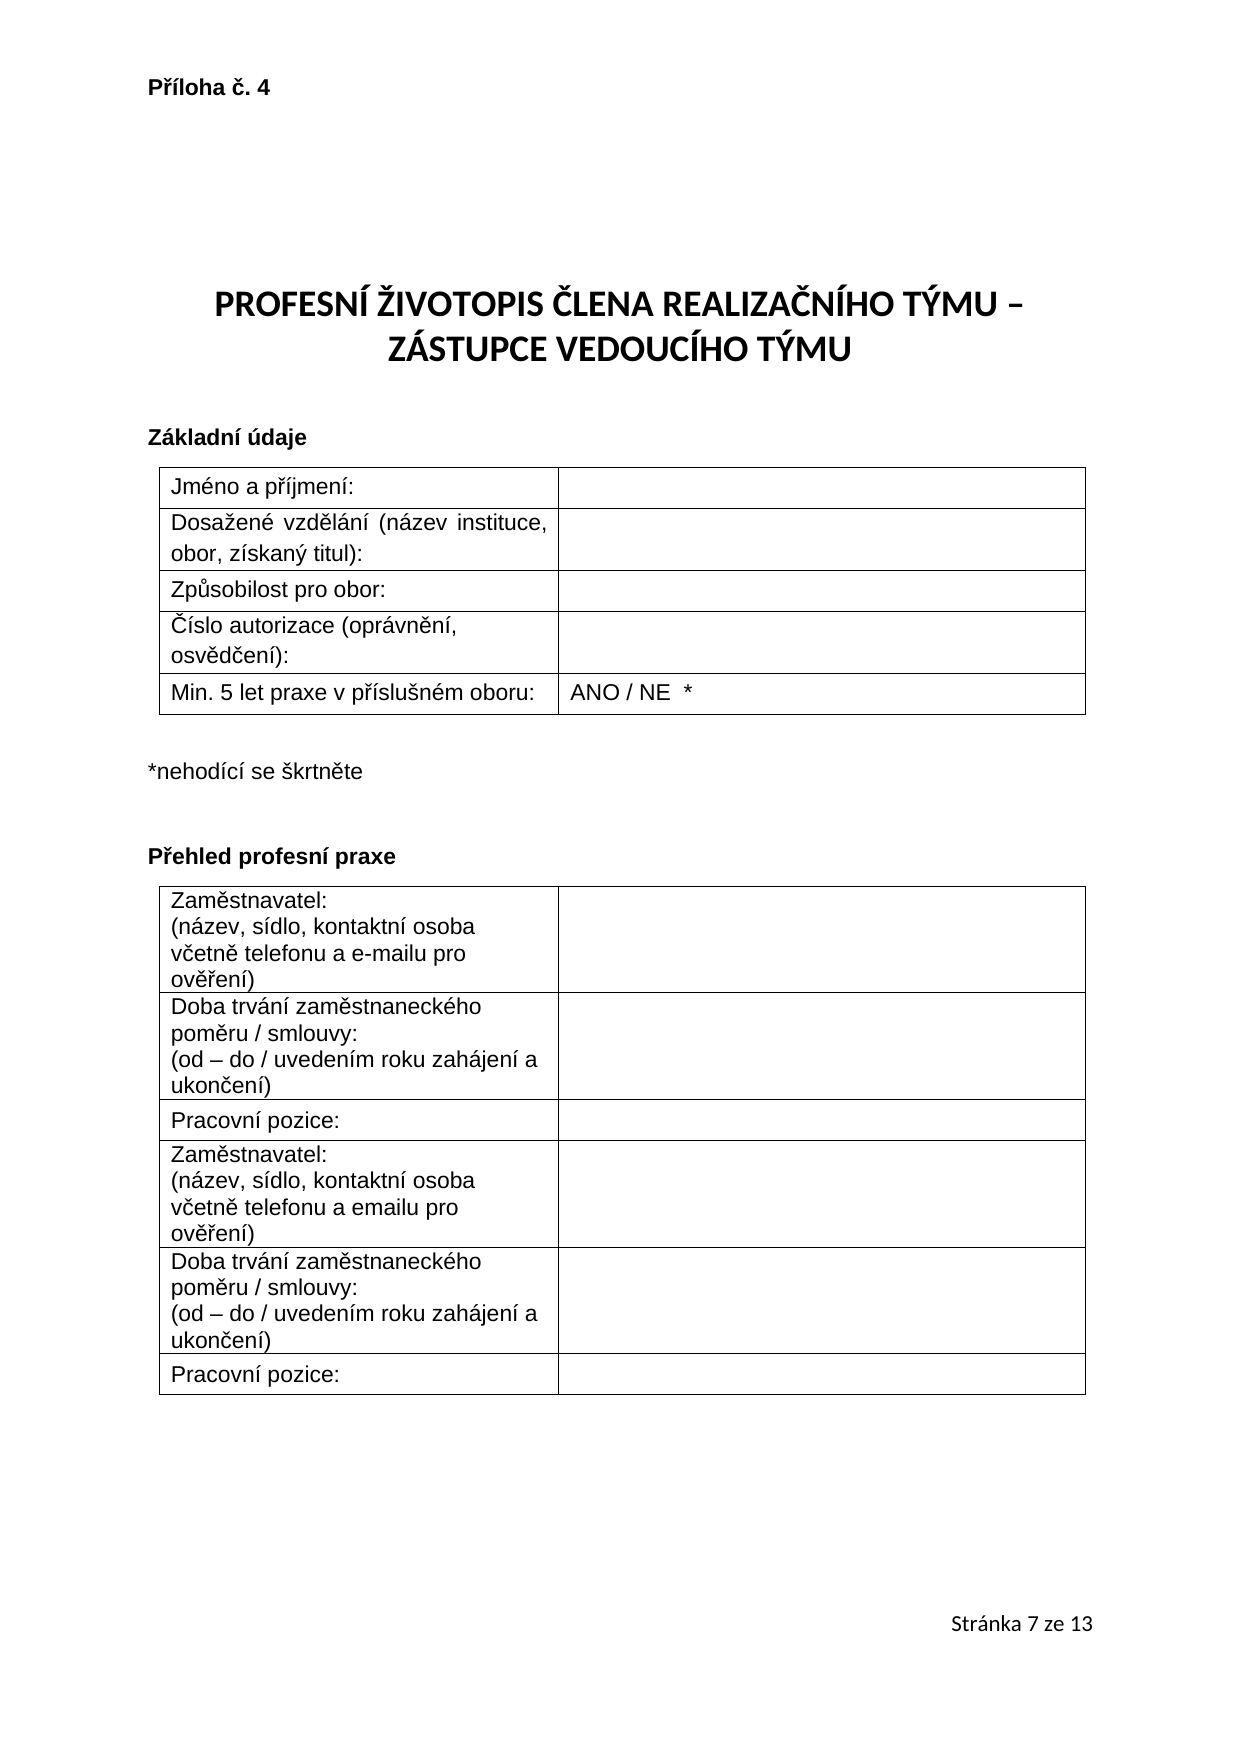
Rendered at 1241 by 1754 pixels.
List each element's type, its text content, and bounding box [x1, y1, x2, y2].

text PROFESNÍ ŽIVOTOPIS ČLENA REALIZAČNÍHO TÝMU – ZÁSTUPCE VEDOUCÍHO TÝMU [148, 279, 1093, 371]
text Základní údaje [148, 424, 1093, 451]
table_header [559, 887, 1085, 992]
table_cell Zaměstnavatel: (název, sídlo, kontaktní osoba včetně telefonu a emailu pro ověření) [160, 1141, 558, 1247]
table_cell Dosažené vzdělání (název instituce, obor, získaný titul): [160, 509, 558, 570]
table_cell [559, 993, 1085, 1099]
table_cell Min. 5 let praxe v příslušném oboru: [160, 674, 558, 714]
table_cell [559, 509, 1085, 570]
table_cell Pracovní pozice: [160, 1100, 558, 1140]
table_cell [559, 1141, 1085, 1247]
table_cell [559, 1354, 1085, 1394]
table_header Jméno a příjmení: [160, 468, 558, 508]
table_cell Doba trvání zaměstnaneckého poměru / smlouvy: (od – do / uvedením roku zahájení a ukončení) [160, 993, 558, 1099]
table_header [559, 468, 1085, 508]
table_cell [559, 612, 1085, 673]
table_cell [559, 1100, 1085, 1140]
table_cell ANO / NE * [559, 674, 1085, 714]
table_header Zaměstnavatel: (název, sídlo, kontaktní osoba včetně telefonu a e-mailu pro ověření) [160, 887, 558, 992]
table_cell [559, 571, 1085, 611]
table_cell Číslo autorizace (oprávnění, osvědčení): [160, 612, 558, 673]
text Přehled profesní praxe [148, 843, 1093, 869]
table_cell Pracovní pozice: [160, 1354, 558, 1394]
table_cell Způsobilost pro obor: [160, 571, 558, 611]
text *nehodící se škrtněte [148, 758, 1093, 784]
table_cell [559, 1248, 1085, 1353]
table_cell Doba trvání zaměstnaneckého poměru / smlouvy: (od – do / uvedením roku zahájení a ukončení) [160, 1248, 558, 1353]
